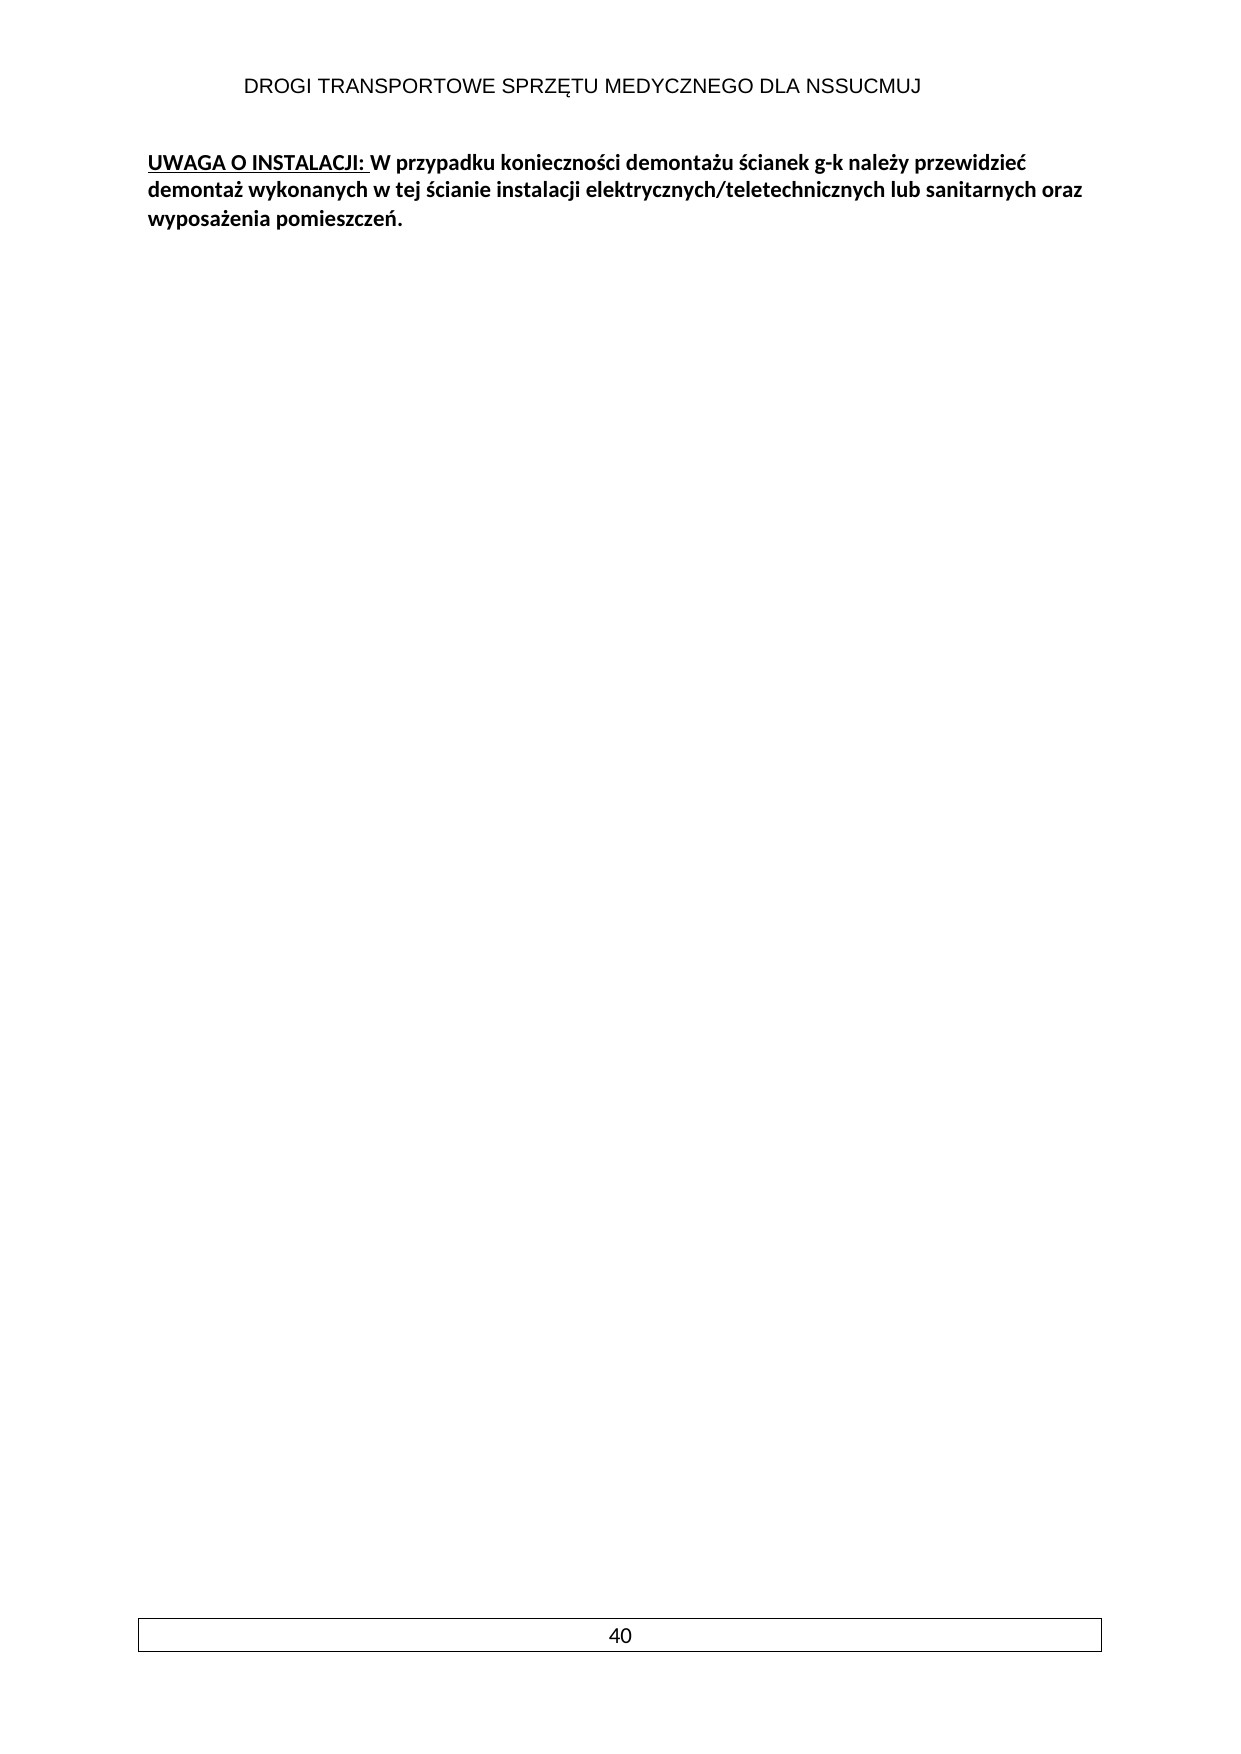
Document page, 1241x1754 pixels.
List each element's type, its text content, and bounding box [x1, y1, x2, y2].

text UWAGA O INSTALACJI: W przypadku konieczności demontażu ścianek g-k należy przewidzieć demontaż wykonanych w tej ścianie instalacji elektrycznych/teletechnicznych lub sanitarnych oraz wyposażenia pomieszczeń. [148, 148, 1093, 232]
